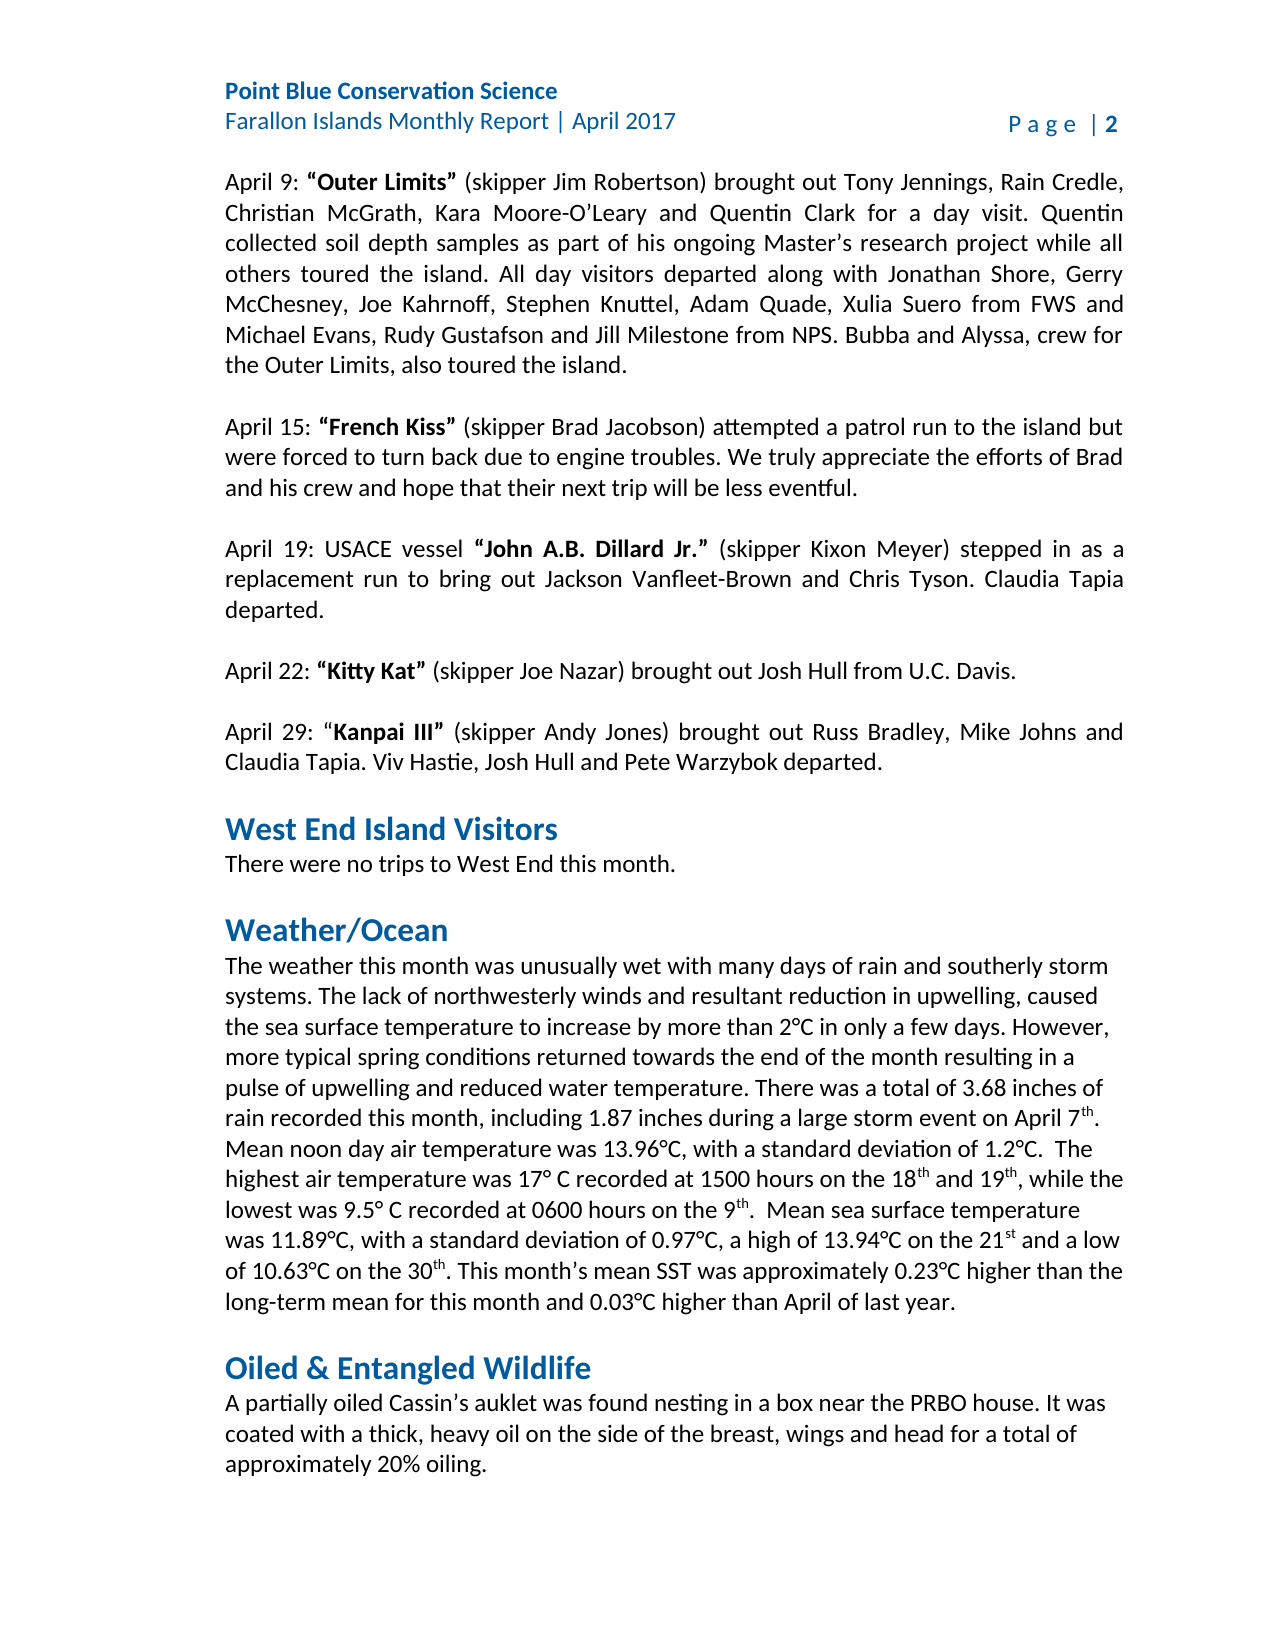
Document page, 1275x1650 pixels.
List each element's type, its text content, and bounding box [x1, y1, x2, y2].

text April 22: “Kitty Kat” (skipper Joe Nazar) brought out Josh Hull from U.C. Davis. [225, 655, 1125, 685]
text Oiled & Entangled Wildlife [225, 1347, 1125, 1387]
text The weather this month was unusually wet with many days of rain and southerly storm systems. The lack of northwesterly winds and resultant reduction in upwelling, caused the sea surface temperature to increase by more than 2°C in only a few days. However, more typical spring conditions returned towards the end of the month resulting in a pulse of upwelling and reduced water temperature. There was a total of 3.68 inches of rain recorded this month, including 1.87 inches during a large storm event on April 7th. Mean noon day air temperature was 13.96°C, with a standard deviation of 1.2°C. The highest air temperature was 17° C recorded at 1500 hours on the 18th and 19th, while the lowest was 9.5° C recorded at 0600 hours on the 9th. Mean sea surface temperature was 11.89°C, with a standard deviation of 0.97°C, a high of 13.94°C on the 21st and a low of 10.63°C on the 30th. This month’s mean SST was approximately 0.23°C higher than the long-term mean for this month and 0.03°C higher than April of last year. [225, 950, 1125, 1316]
text April 15: “French Kiss” (skipper Brad Jacobson) attempted a patrol run to the island but were forced to turn back due to engine troubles. We truly appreciate the efforts of Brad and his crew and hope that their next trip will be less eventful. [225, 411, 1125, 502]
text April 19: USACE vessel “John A.B. Dillard Jr.” (skipper Kixon Meyer) stepped in as a replacement run to bring out Jackson Vanfleet-Brown and Chris Tyson. Claudia Tapia departed. [225, 533, 1125, 624]
text There were no trips to West End this month. [225, 848, 1125, 879]
text A partially oiled Cassin’s auklet was found nesting in a box near the PRBO house. It was coated with a thick, heavy oil on the side of the breast, wings and head for a total of approximately 20% oiling. [225, 1387, 1125, 1479]
text Weather/Ocean [225, 909, 1125, 950]
text April 29: “Kanpai III” (skipper Andy Jones) brought out Russ Bradley, Mike Johns and Claudia Tapia. Viv Hastie, Josh Hull and Pete Warzybok departed. [225, 716, 1125, 777]
text West End Island Visitors [225, 807, 1125, 848]
text April 9: “Outer Limits” (skipper Jim Robertson) brought out Tony Jennings, Rain Credle, Christian McGrath, Kara Moore-O’Leary and Quentin Clark for a day visit. Quentin collected soil depth samples as part of his ongoing Master’s research project while all others toured the island. All day visitors departed along with Jonathan Shore, Gerry McChesney, Joe Kahrnoff, Stephen Knuttel, Adam Quade, Xulia Suero from FWS and Michael Evans, Rudy Gustafson and Jill Milestone from NPS. Bubba and Alyssa, crew for the Outer Limits, also toured the island. [225, 167, 1125, 380]
